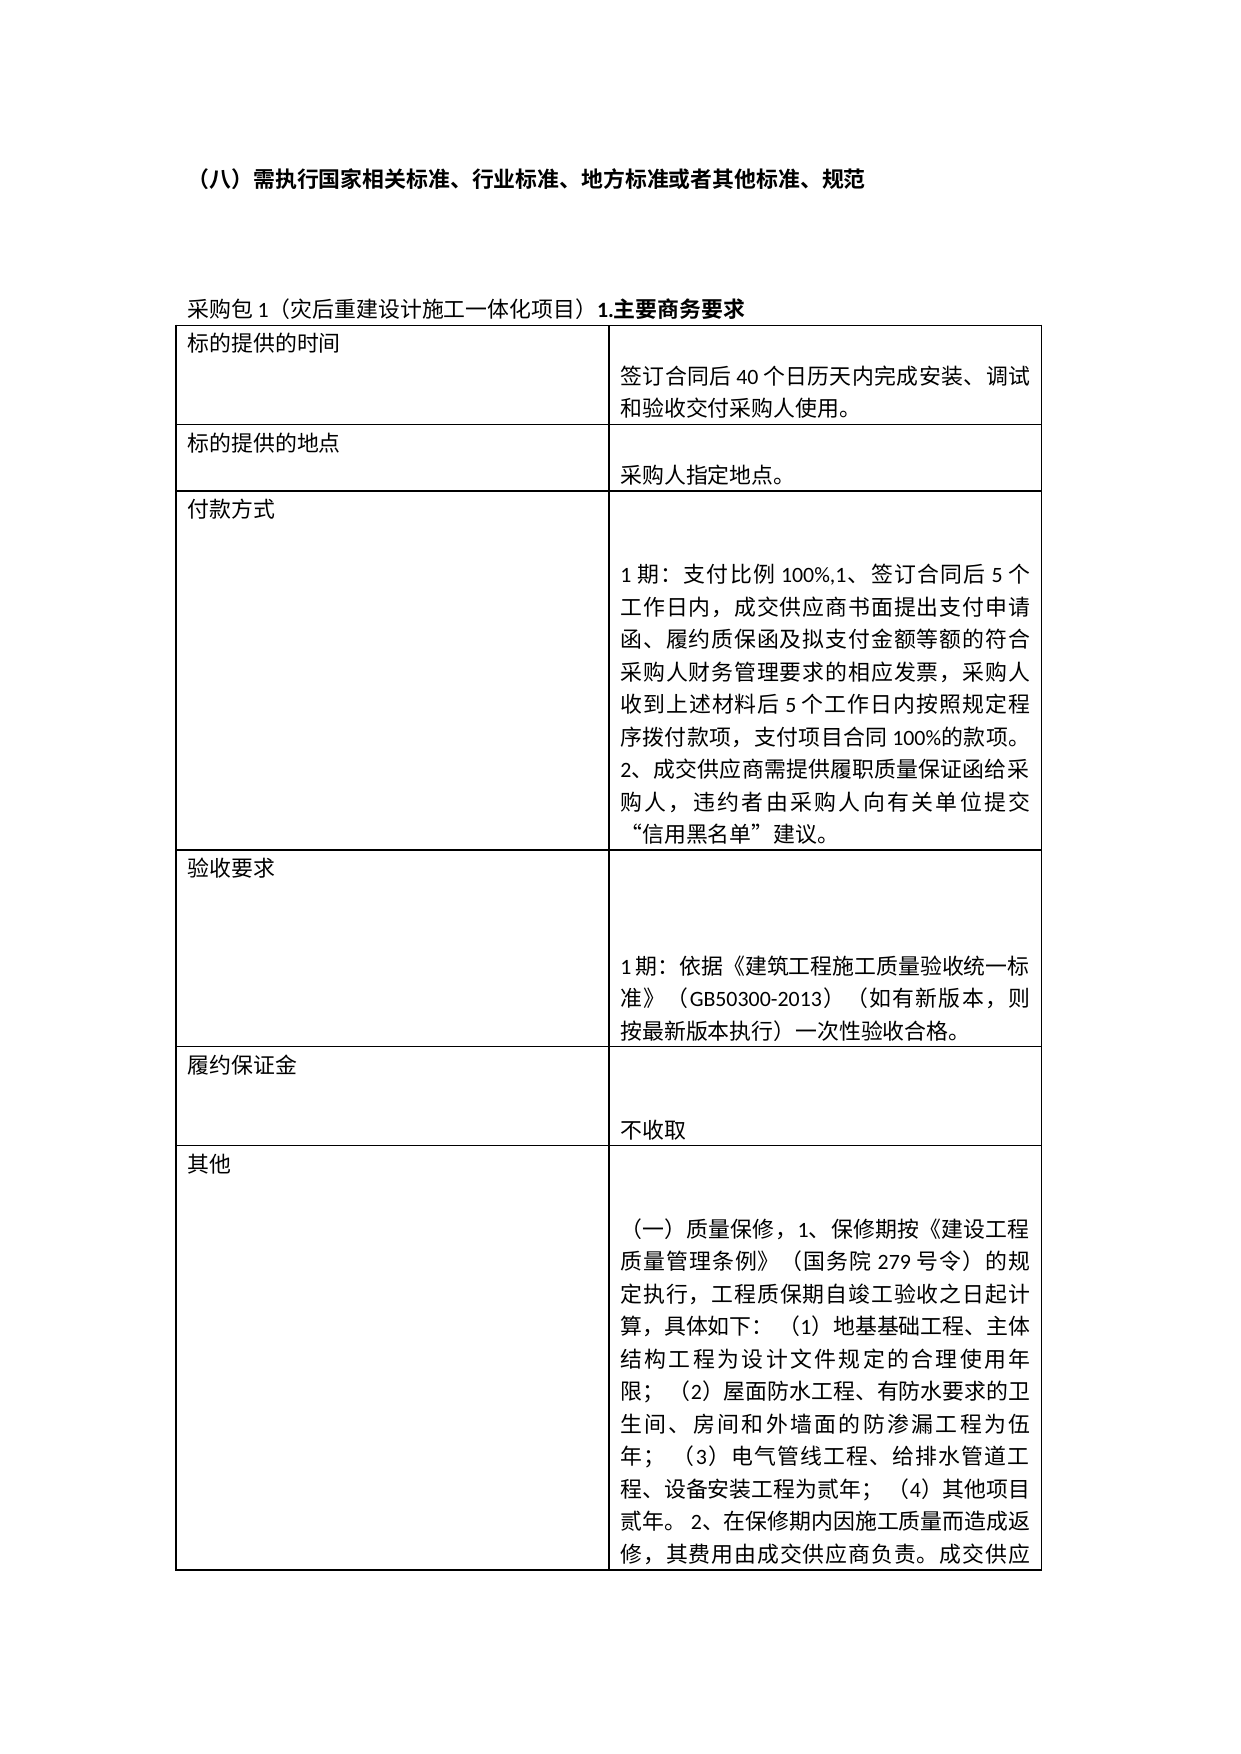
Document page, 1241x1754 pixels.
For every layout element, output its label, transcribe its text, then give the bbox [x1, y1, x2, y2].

table_header 标的提供的时间 [177, 326, 608, 423]
table_cell 验收要求 [177, 851, 608, 1046]
table_cell 1期：依据《建筑工程施工质量验收统一标准》（GB50300-2013）（如有新版本，则按最新版本执行）一次性验收合格。 [610, 851, 1041, 1046]
table_cell 付款方式 [177, 492, 608, 849]
table_header 签订合同后40个日历天内完成安装、调试和验收交付采购人使用。 [610, 326, 1041, 423]
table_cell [610, 1146, 1041, 1569]
table_cell 1期：支付比例100%,1、签订合同后5个工作日内，成交供应商书面提出支付申请函、履约质保函及拟支付金额等额的符合采购人财务管理要求的相应发票，采购人收到上述材料后5个工作日内按照规定程序拨付款项，支付项目合同100%的款项。 2、成交供应商需提供履职质量保证函给采购人，违约者由采购人向有关单位提交“信用黑名单”建议。 [610, 492, 1041, 849]
table_cell 不收取 [610, 1047, 1041, 1145]
table_cell 履约保证金 [177, 1047, 608, 1145]
table_cell 采购人指定地点。 [610, 425, 1041, 490]
table_cell 其他 [177, 1146, 608, 1569]
text （八）需执行国家相关标准、行业标准、地方标准或者其他标准、规范 [187, 162, 1053, 194]
table_cell 标的提供的地点 [177, 425, 608, 490]
text 采购包1（灾后重建设计施工一体化项目）1.主要商务要求 [187, 292, 1053, 324]
